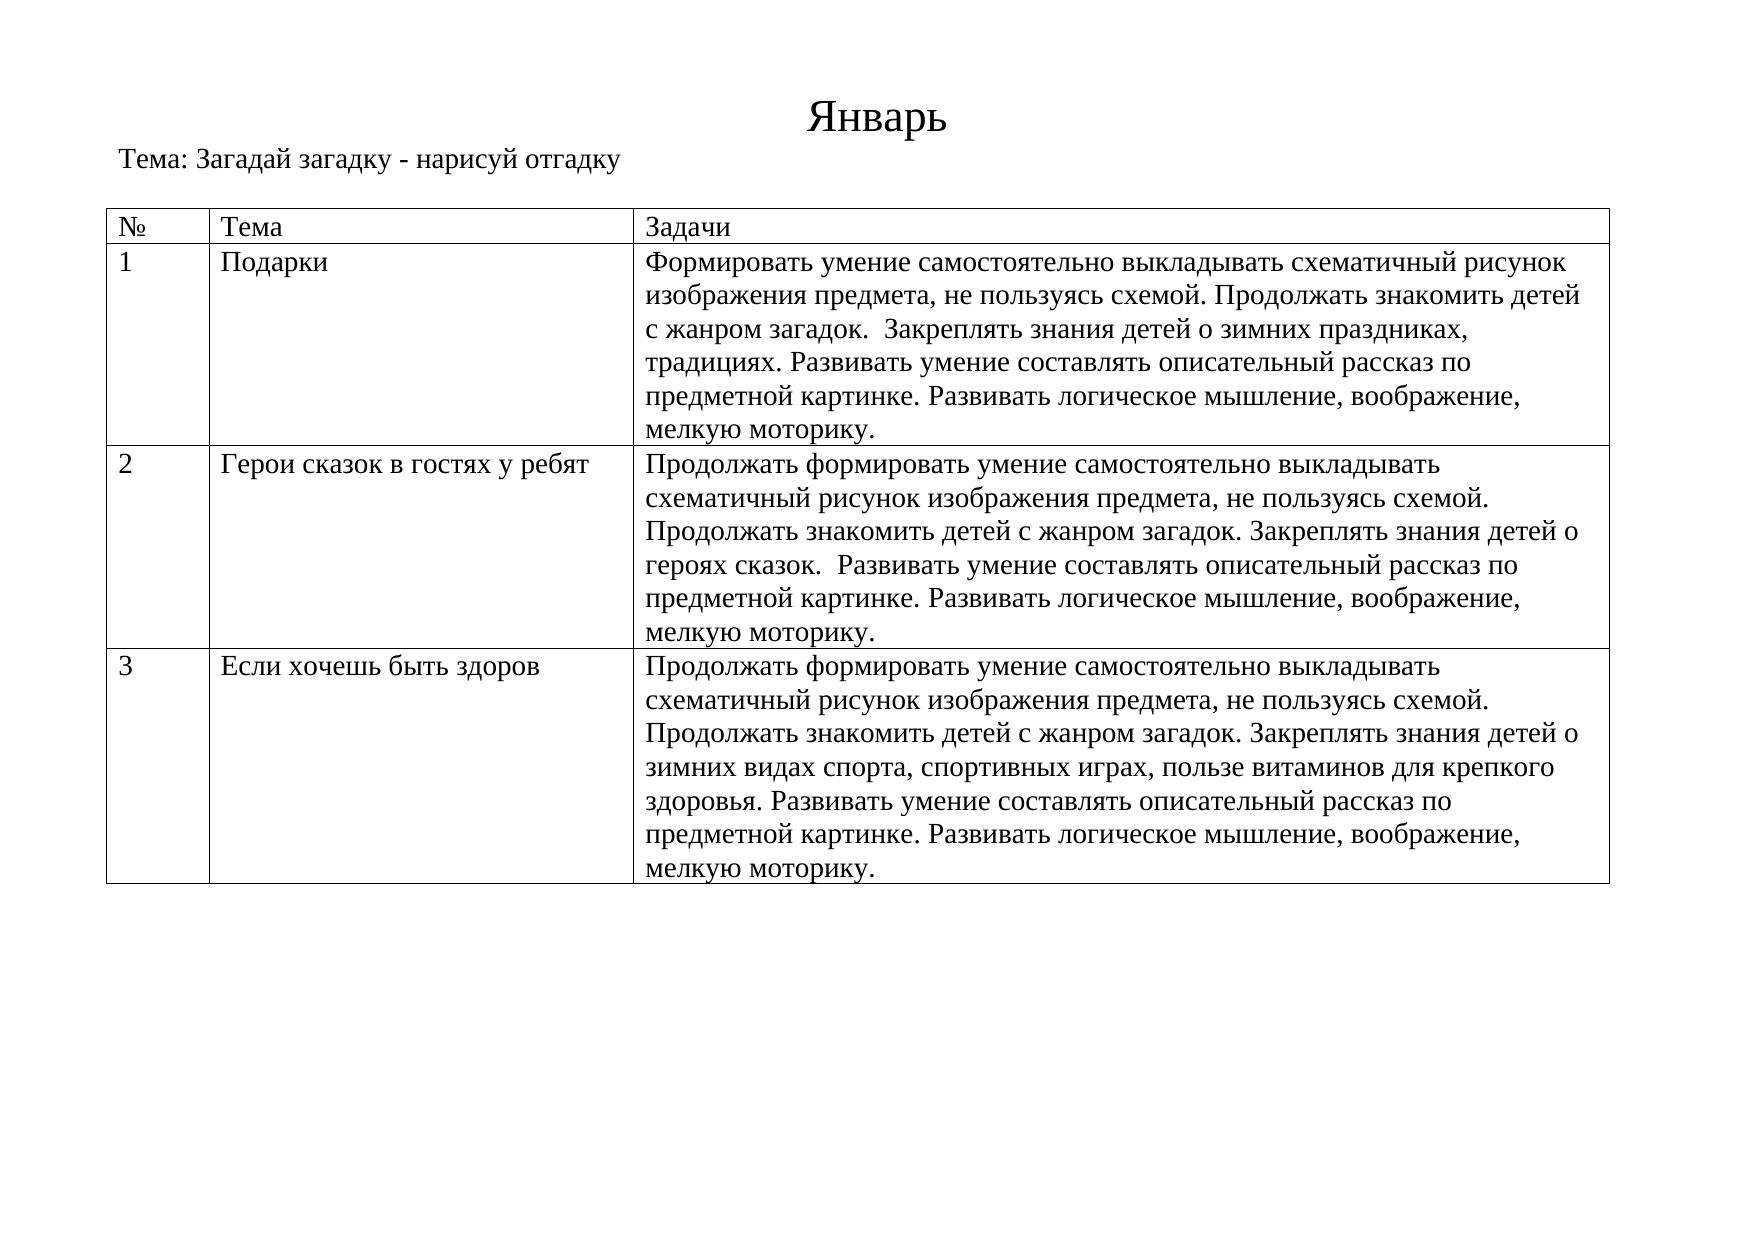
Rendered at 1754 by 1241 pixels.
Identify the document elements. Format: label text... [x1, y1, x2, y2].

table_header Тема [210, 209, 633, 243]
table_header № [107, 209, 209, 243]
table_cell 2 [107, 446, 209, 647]
table_cell 1 [107, 244, 209, 445]
table_cell Если хочешь быть здоров [210, 649, 633, 883]
table_cell Герои сказок в гостях у ребят [210, 446, 633, 647]
table_cell Подарки [210, 244, 633, 445]
table_cell 3 [107, 649, 209, 883]
text Тема: Загадай загадку - нарисуй отгадку [118, 141, 1636, 175]
text Январь [118, 88, 1636, 141]
table_header Задачи [634, 209, 1609, 243]
table_cell Формировать умение самостоятельно выкладывать схематичный рисунок изображения предмета, не пользуясь схемой. Продолжать знакомить детей с жанром загадок. Закреплять знания детей о зимних праздниках, традициях. Развивать умение составлять описательный рассказ по предметной картинке. Развивать логическое мышление, воображение, мелкую моторику. [634, 244, 1609, 445]
table_cell Продолжать формировать умение самостоятельно выкладывать схематичный рисунок изображения предмета, не пользуясь схемой. Продолжать знакомить детей с жанром загадок. Закреплять знания детей о зимних видах спорта, спортивных играх, пользе витаминов для крепкого здоровья. Развивать умение составлять описательный рассказ по предметной картинке. Развивать логическое мышление, воображение, мелкую моторику. [634, 649, 1609, 883]
table_cell Продолжать формировать умение самостоятельно выкладывать схематичный рисунок изображения предмета, не пользуясь схемой. Продолжать знакомить детей с жанром загадок. Закреплять знания детей о героях сказок. Развивать умение составлять описательный рассказ по предметной картинке. Развивать логическое мышление, воображение, мелкую моторику. [634, 446, 1609, 647]
